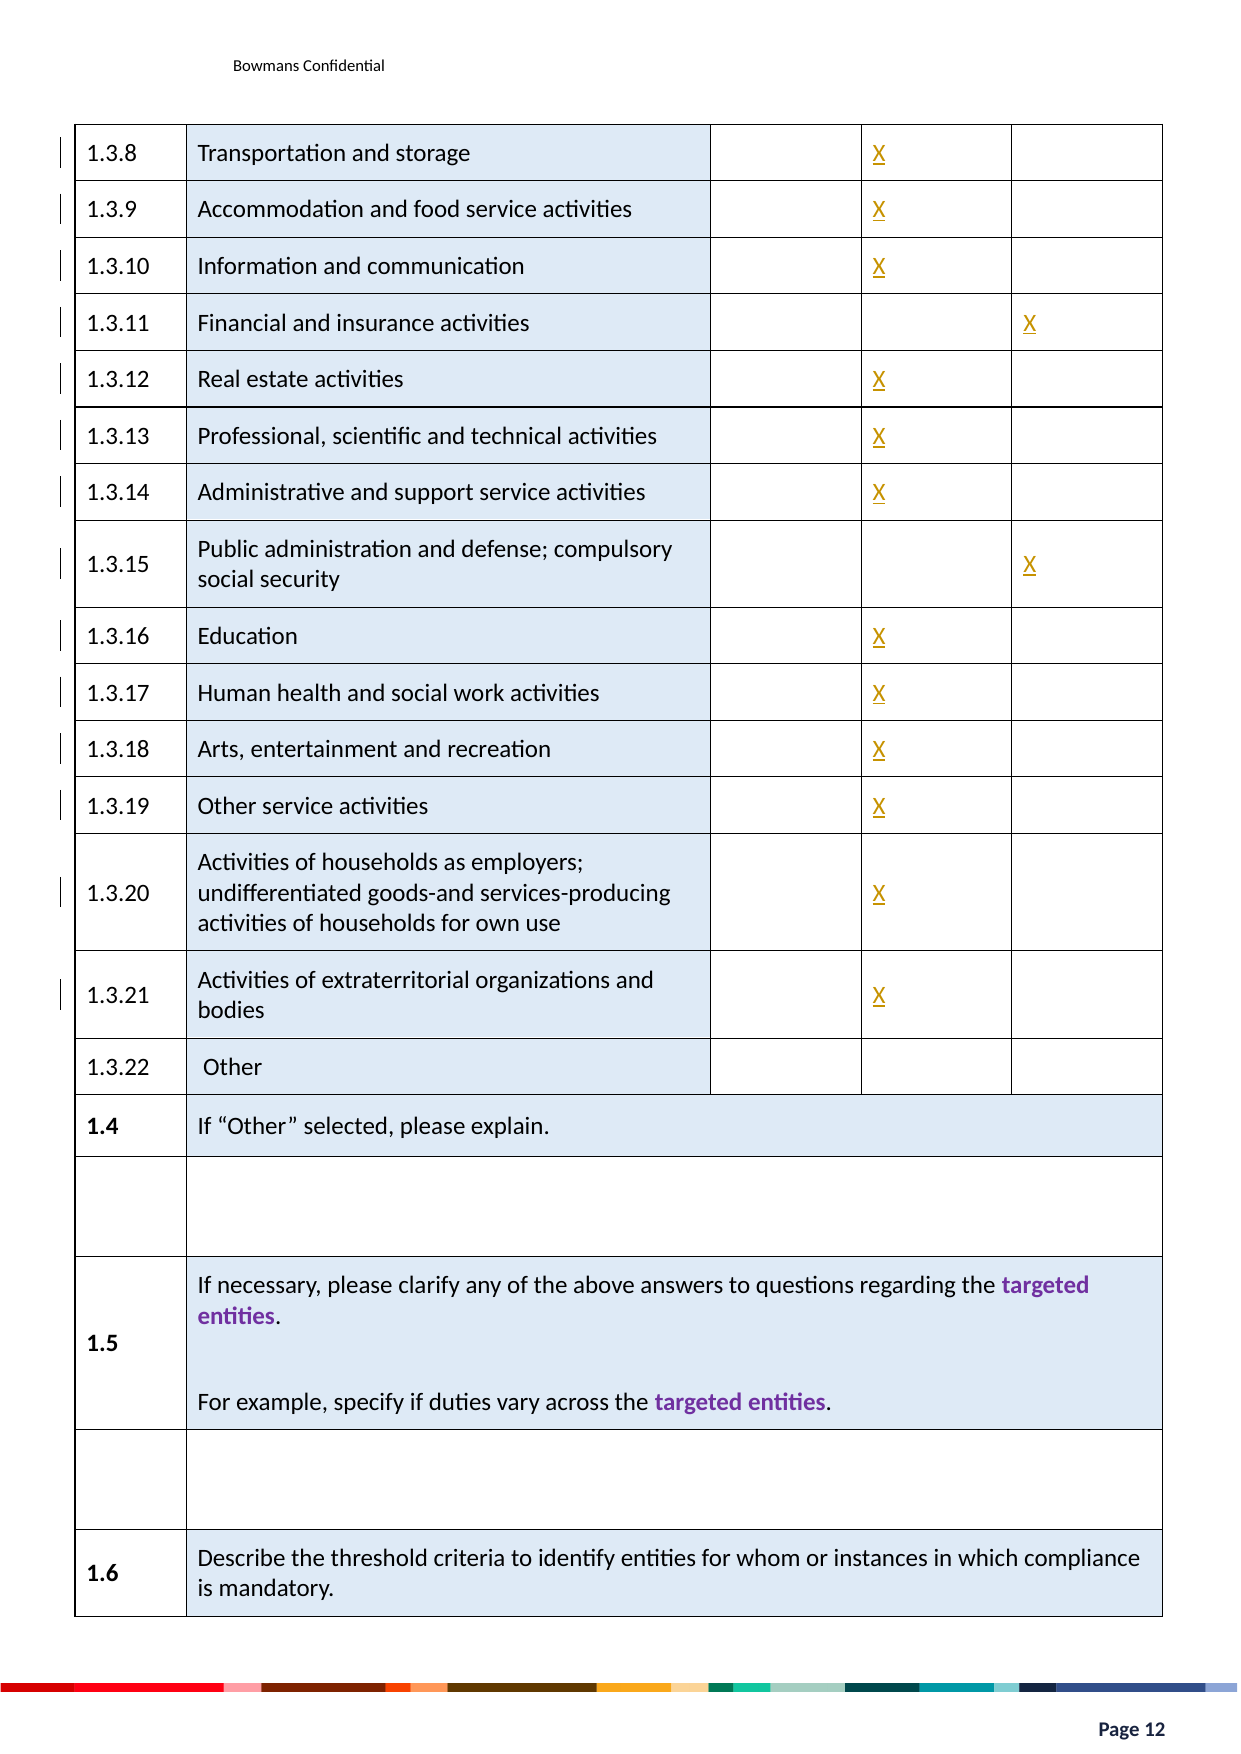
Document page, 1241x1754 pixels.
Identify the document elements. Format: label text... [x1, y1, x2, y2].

table_cell [1012, 408, 1162, 463]
table_cell 1.3.18 [76, 721, 186, 776]
table_cell 1.3.12 [76, 351, 186, 406]
table_cell [1012, 834, 1162, 950]
table_cell [862, 294, 1011, 350]
table_cell [1012, 521, 1162, 607]
table_cell 1.3.15 [76, 521, 186, 607]
table_cell [862, 721, 1011, 776]
table_cell Information and communication [187, 238, 710, 293]
table_cell [76, 1430, 186, 1528]
table_cell [711, 294, 861, 350]
table_cell [711, 238, 861, 293]
table_cell 1.3.20 [76, 834, 186, 950]
table_cell [711, 1039, 861, 1094]
table_cell Professional, scientific and technical activities [187, 408, 710, 463]
table_cell 1.3.9 [76, 181, 186, 237]
table_cell 1.3.11 [76, 294, 186, 350]
table_cell [711, 664, 861, 720]
table_cell [1012, 1039, 1162, 1094]
table_cell Education [187, 608, 710, 663]
table_cell [1012, 181, 1162, 237]
table_cell Activities of extraterritorial organizations and bodies [187, 951, 710, 1037]
table_cell [1012, 777, 1162, 833]
table_cell 1.3.14 [76, 464, 186, 519]
table_cell [711, 521, 861, 607]
table_cell Other service activities [187, 777, 710, 833]
table_cell [76, 1157, 186, 1256]
table_cell [862, 951, 1011, 1037]
table_cell If “Other” selected, please explain. [187, 1095, 1162, 1156]
table_cell [1012, 951, 1162, 1037]
table_cell Human health and social work activities [187, 664, 710, 720]
table_cell [862, 464, 1011, 519]
table_cell [1012, 351, 1162, 406]
table_cell [711, 777, 861, 833]
table_cell If necessary, please clarify any of the above answers to questions regarding the targeted entities. For example, specify if duties vary across the targeted entities. [187, 1257, 1162, 1429]
table_cell 1.3.19 [76, 777, 186, 833]
table_cell 1.5 [76, 1257, 186, 1429]
table_cell [711, 351, 861, 406]
table_cell Transportation and storage [187, 125, 710, 180]
table_cell 1.3.13 [76, 408, 186, 463]
table_cell [187, 1157, 1162, 1256]
picture [0, 1683, 1236, 1692]
table_cell [862, 777, 1011, 833]
table_cell Arts, entertainment and recreation [187, 721, 710, 776]
table_cell [711, 464, 861, 519]
table_cell [1012, 238, 1162, 293]
table_cell Other [187, 1039, 710, 1094]
table_cell [1012, 125, 1162, 180]
table_cell 1.3.22 [76, 1039, 186, 1094]
table_cell 1.3.21 [76, 951, 186, 1037]
table_cell 1.3.16 [76, 608, 186, 663]
table_cell 1.6 [76, 1530, 186, 1616]
table_cell 1.4 [76, 1095, 186, 1156]
table_cell [711, 408, 861, 463]
table_cell 1.3.10 [76, 238, 186, 293]
table_cell [862, 664, 1011, 720]
table_cell Accommodation and food service activities [187, 181, 710, 237]
table_cell [711, 834, 861, 950]
table_cell 1.3.17 [76, 664, 186, 720]
table_cell [862, 1039, 1011, 1094]
table_cell [862, 408, 1011, 463]
table_cell [711, 125, 861, 180]
table_cell [1012, 721, 1162, 776]
table_cell Administrative and support service activities [187, 464, 710, 519]
table_cell Activities of households as employers; undifferentiated goods-and services-producing activities of households for own use [187, 834, 710, 950]
table_cell [1012, 608, 1162, 663]
table_cell [862, 834, 1011, 950]
table_cell [711, 721, 861, 776]
table_cell Real estate activities [187, 351, 710, 406]
table_cell Describe the threshold criteria to identify entities for whom or instances in which compliance is mandatory. [187, 1530, 1162, 1616]
table_cell [711, 608, 861, 663]
table_cell [187, 1430, 1162, 1528]
table_cell [862, 608, 1011, 663]
table_cell Financial and insurance activities [187, 294, 710, 350]
table_cell 1.3.8 [76, 125, 186, 180]
table_cell [1012, 664, 1162, 720]
table_cell [862, 181, 1011, 237]
table_cell [711, 181, 861, 237]
table_cell [862, 238, 1011, 293]
table_cell Public administration and defense; compulsory social security [187, 521, 710, 607]
table_cell [862, 351, 1011, 406]
table_cell [862, 125, 1011, 180]
table_cell [862, 521, 1011, 607]
table_cell [1012, 464, 1162, 519]
table_cell [1012, 294, 1162, 350]
table_cell [711, 951, 861, 1037]
